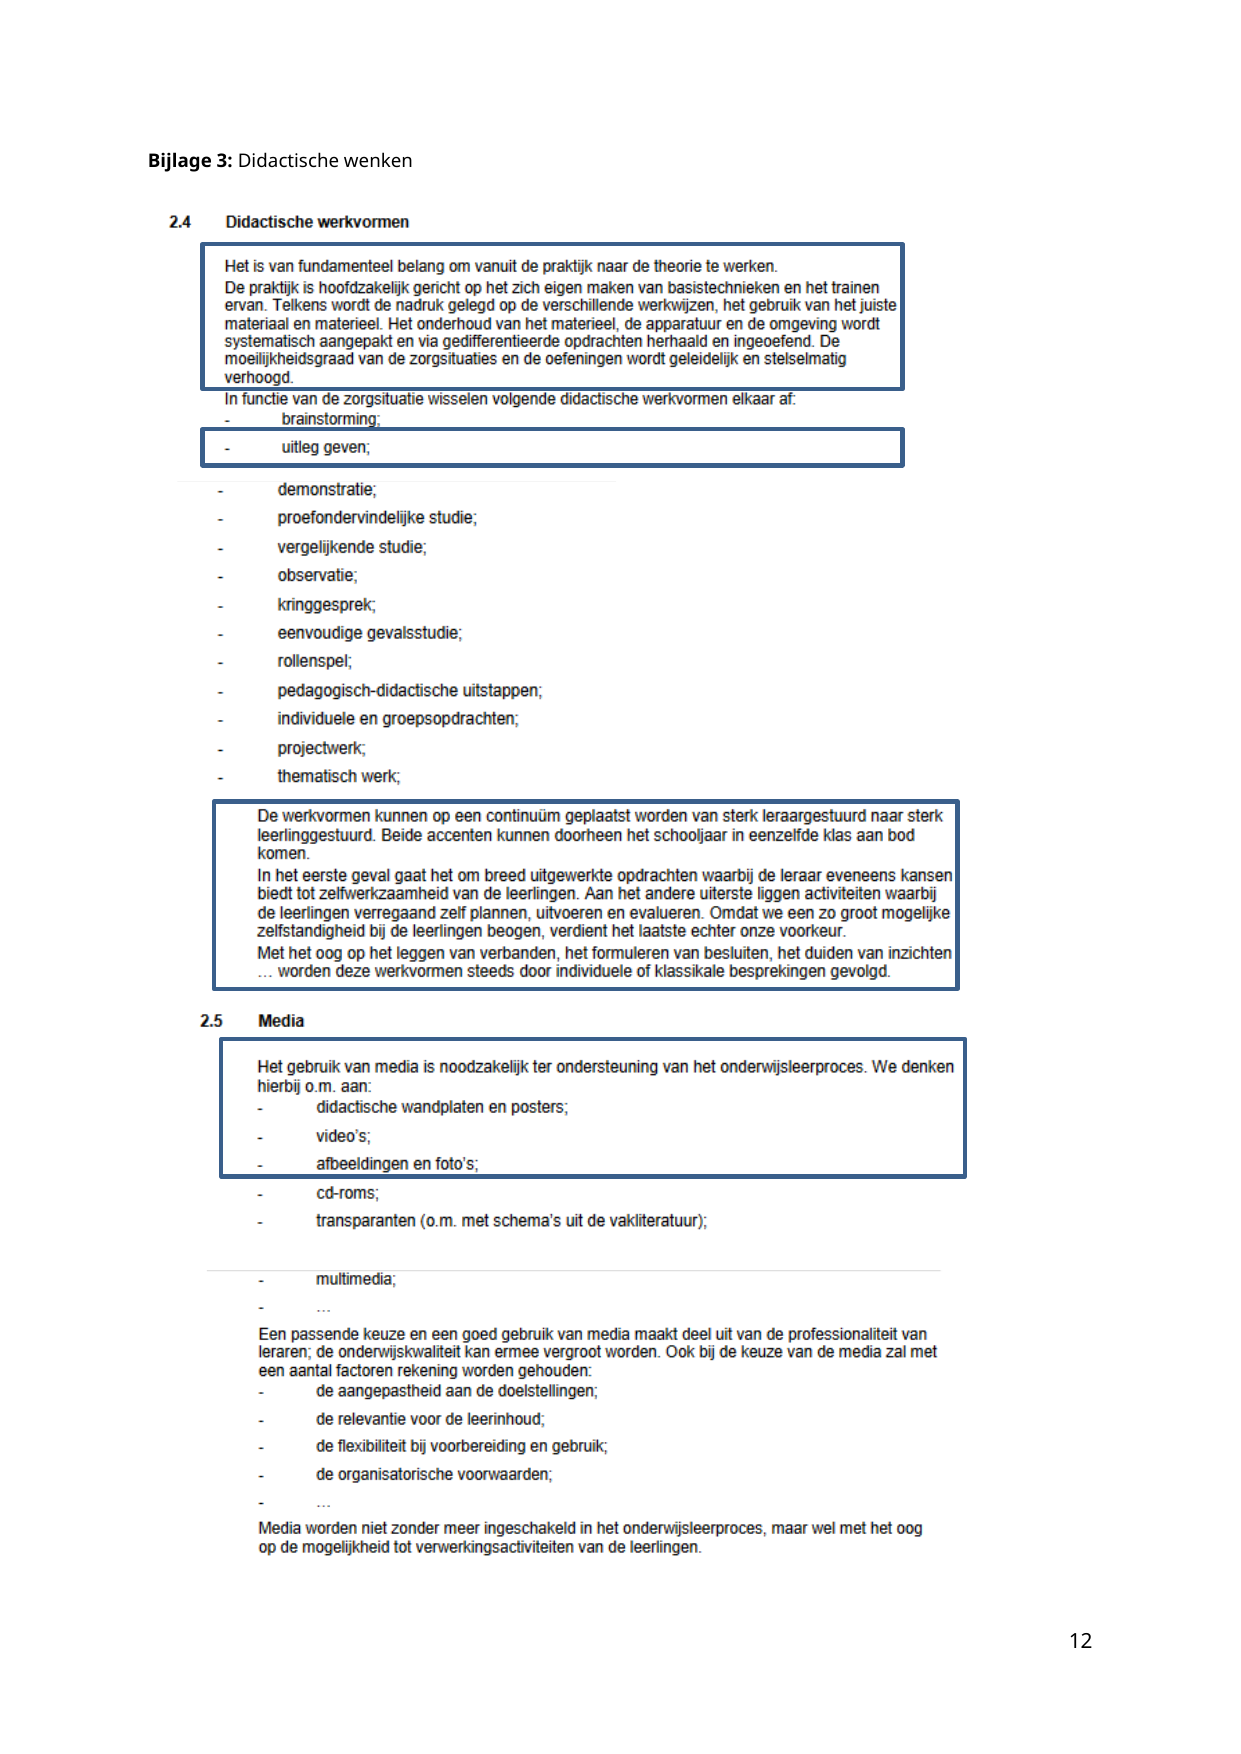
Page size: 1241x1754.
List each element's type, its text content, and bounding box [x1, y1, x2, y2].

text Bijlage 3: Didactische wenken [148, 148, 1092, 173]
picture [147, 197, 1006, 1569]
picture [216, 804, 955, 987]
